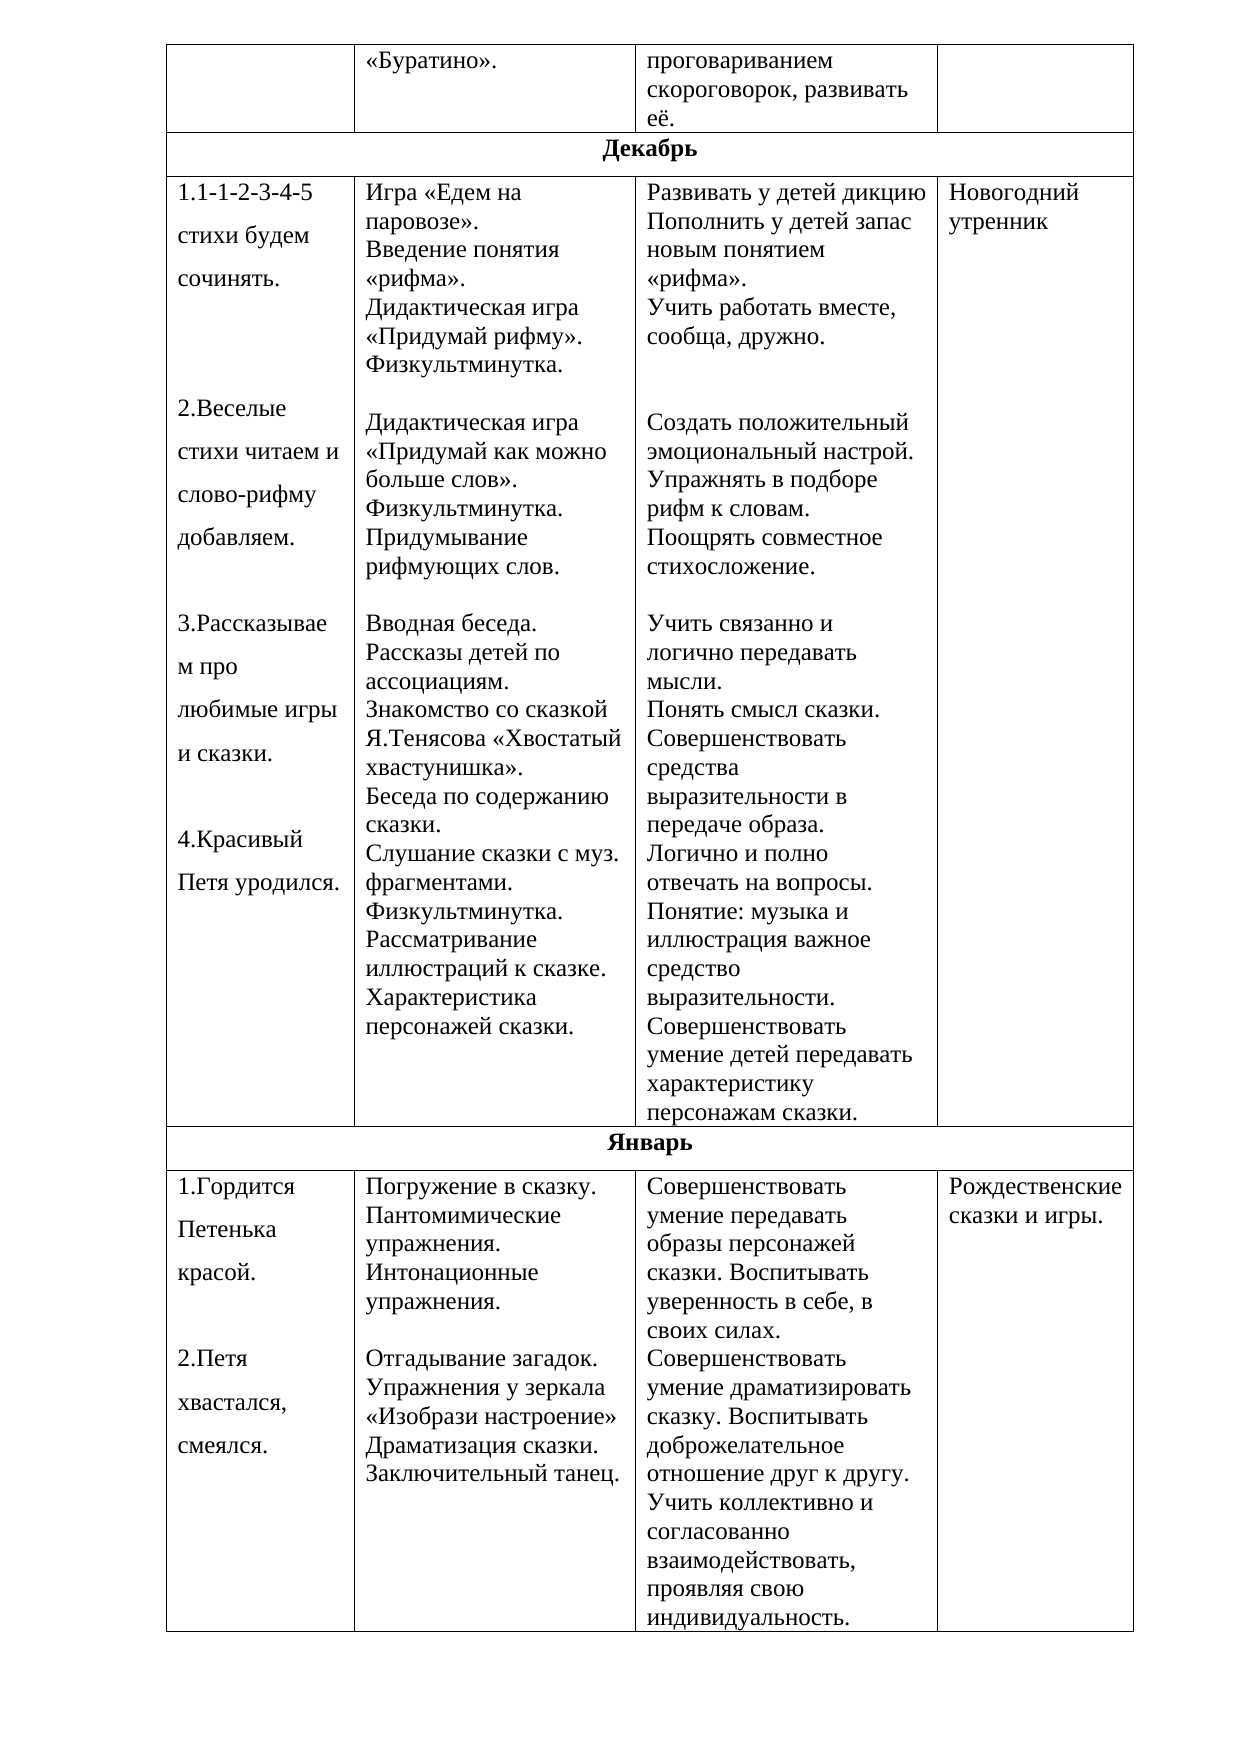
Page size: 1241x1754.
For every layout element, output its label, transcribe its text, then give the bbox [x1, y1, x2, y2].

table_cell Новогодний утренник [938, 177, 1133, 1126]
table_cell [636, 1171, 937, 1631]
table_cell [355, 1171, 635, 1631]
table_cell Игра «Едем на паровозе». Введение понятия «рифма». Дидактическая игра «Придумай рифму». Физкультминутка. Дидактическая игра «Придумай как можно больше слов». Физкультминутка. Придумывание рифмующих слов. Вводная беседа. Рассказы детей по ассоциациям. Знакомство со сказкой Я.Тенясова «Хвостатый хвастунишка». Беседа по содержанию сказки. Слушание сказки с муз. фрагментами. Физкультминутка. Рассматривание иллюстраций к сказке. Характеристика персонажей сказки. [355, 177, 635, 1126]
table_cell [167, 45, 354, 132]
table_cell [938, 45, 1133, 132]
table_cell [355, 45, 635, 132]
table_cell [167, 1171, 354, 1631]
table_cell Декабрь [167, 133, 1133, 176]
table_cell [636, 45, 937, 132]
table_cell Развивать у детей дикцию Пополнить у детей запас новым понятием «рифма». Учить работать вместе, сообща, дружно. Создать положительный эмоциональный настрой. Упражнять в подборе рифм к словам. Поощрять совместное стихосложение. Учить связанно и логично передавать мысли. Понять смысл сказки. Совершенствовать средства выразительности в передаче образа. Логично и полно отвечать на вопросы. Понятие: музыка и иллюстрация важное средство выразительности. Совершенствовать умение детей передавать характеристику персонажам сказки. [636, 177, 937, 1126]
table_cell Январь [167, 1127, 1133, 1170]
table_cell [938, 1171, 1133, 1631]
table_cell 1.1-1-2-3-4-5 стихи будем сочинять. 2.Веселые стихи читаем и слово-рифму добавляем. 3.Рассказываем про любимые игры и сказки. 4.Красивый Петя уродился. [167, 177, 354, 1126]
